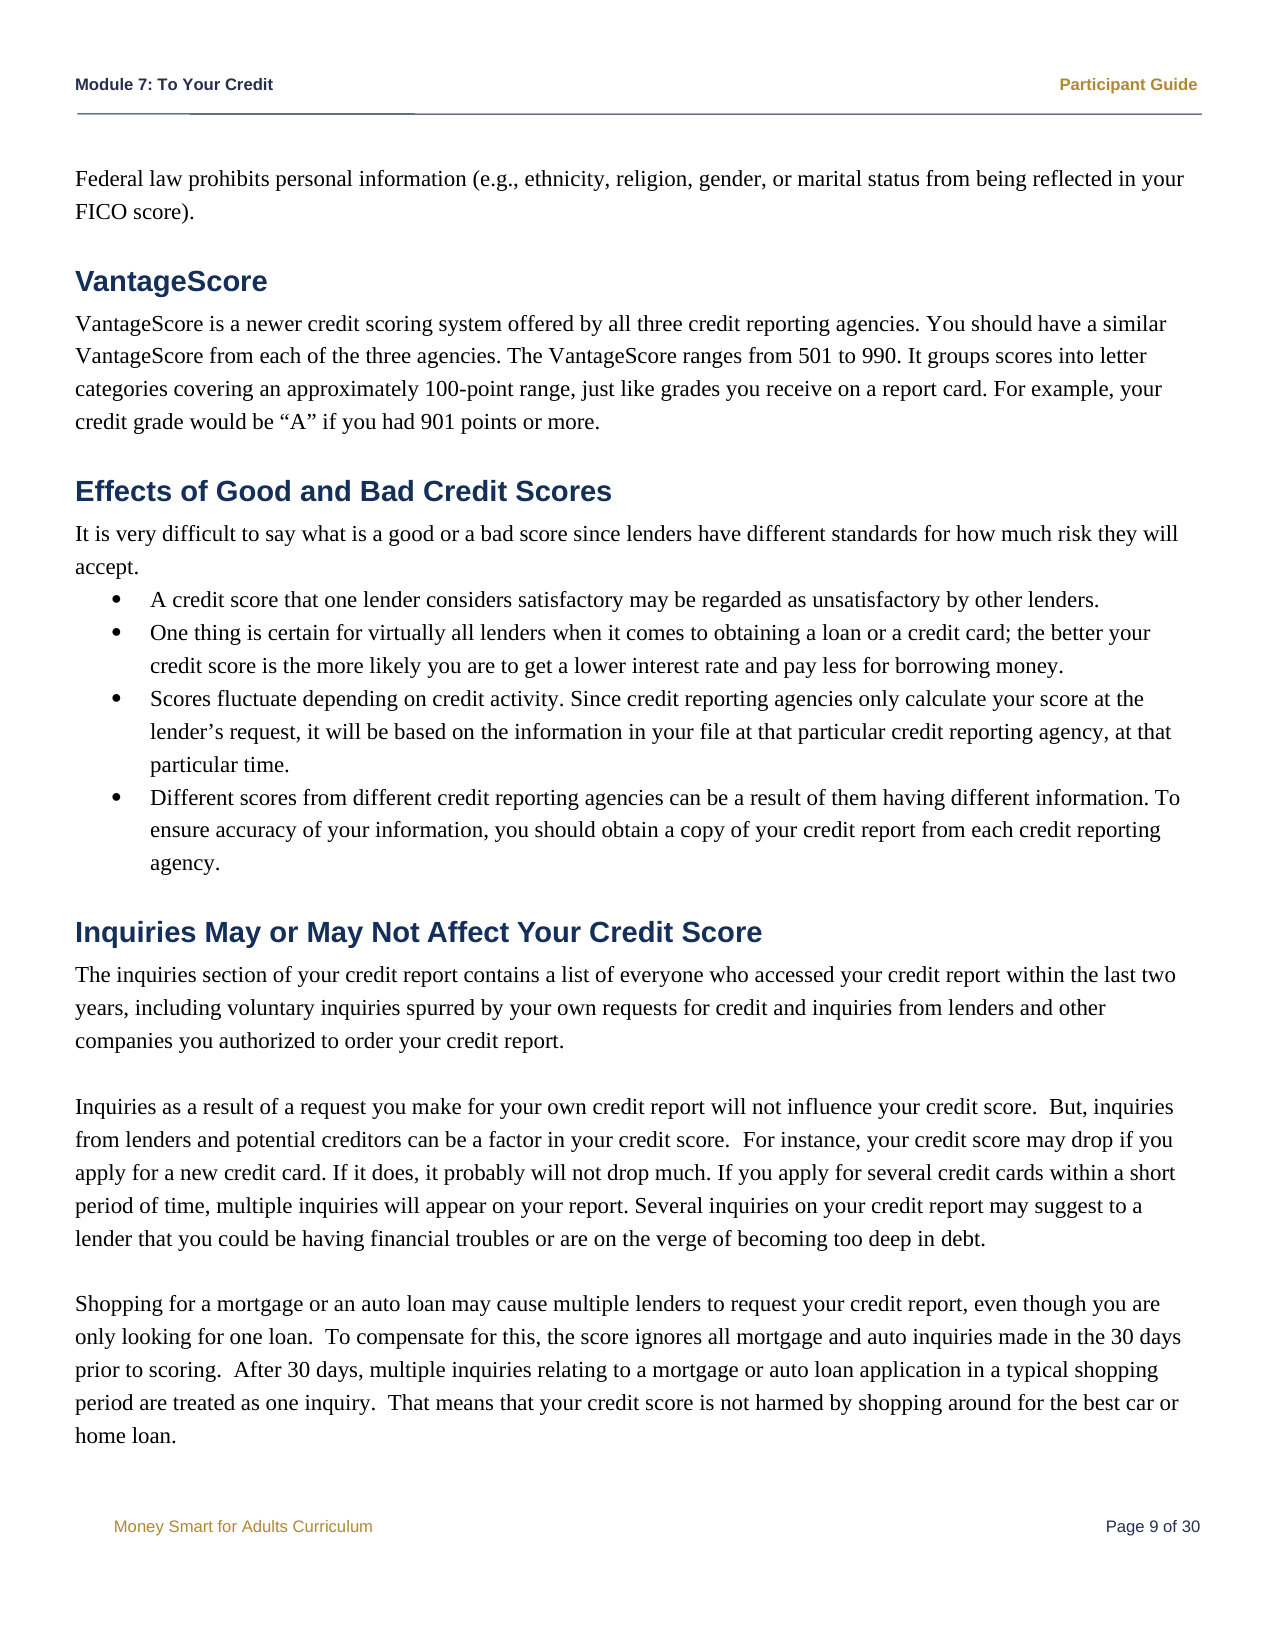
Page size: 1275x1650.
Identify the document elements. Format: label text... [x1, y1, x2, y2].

list Different scores from different credit reporting agencies can be a result of them having different information. To ensure accuracy of your information, you should obtain a copy of your credit report from each credit reporting agency. [112, 783, 1200, 876]
list Scores fluctuate depending on credit activity. Since credit reporting agencies only calculate your score at the lender’s request, it will be based on the information in your file at that particular credit reporting agency, at that particular time. [112, 685, 1200, 777]
list One thing is certain for virtually all lenders when it comes to obtaining a loan or a credit card; the better your credit score is the more likely you are to get a lower interest rate and pay less for borrowing money. [112, 619, 1200, 678]
text It is very difficult to say what is a good or a bad score since lenders have different standards for how much risk they will accept. [75, 520, 1200, 579]
subtitle VantageScore [75, 263, 1200, 297]
text The inquiries section of your credit report contains a list of everyone who accessed your credit report within the last two years, including voluntary inquiries spurred by your own requests for credit and inquiries from lenders and other companies you authorized to order your credit report. [75, 961, 1200, 1053]
list A credit score that one lender considers satisfactory may be regarded as unsatisfactory by other lenders. [112, 586, 1200, 612]
subtitle Inquiries May or May Not Affect Your Credit Score [75, 915, 1200, 949]
text Federal law prohibits personal information (e.g., ethnicity, religion, gender, or marital status from being reflected in your FICO score). [75, 165, 1200, 224]
subtitle Effects of Good and Bad Credit Scores [75, 474, 1200, 508]
text Inquiries as a result of a request you make for your own credit report will not influence your credit score. But, inquiries from lenders and potential creditors can be a factor in your credit score. For instance, your credit score may drop if you apply for a new credit card. If it does, it probably will not drop much. If you apply for several credit cards within a short period of time, multiple inquiries will appear on your report. Several inquiries on your credit report may suggest to a lender that you could be having financial troubles or are on the verge of becoming too deep in debt. [75, 1093, 1200, 1251]
text Shopping for a mortgage or an auto loan may cause multiple lenders to request your credit report, even though you are only looking for one loan. To compensate for this, the score ignores all mortgage and auto inquiries made in the 30 days prior to scoring. After 30 days, multiple inquiries relating to a mortgage or auto loan application in a typical shopping period are treated as one inquiry. That means that your credit score is not harmed by shopping around for the best car or home loan. [75, 1290, 1200, 1448]
text VantageScore is a newer credit scoring system offered by all three credit reporting agencies. You should have a similar VantageScore from each of the three agencies. The VantageScore ranges from 501 to 990. It groups scores into letter categories covering an approximately 100-point range, just like grades you receive on a report card. For example, your credit grade would be “A” if you had 901 points or more. [75, 309, 1200, 435]
